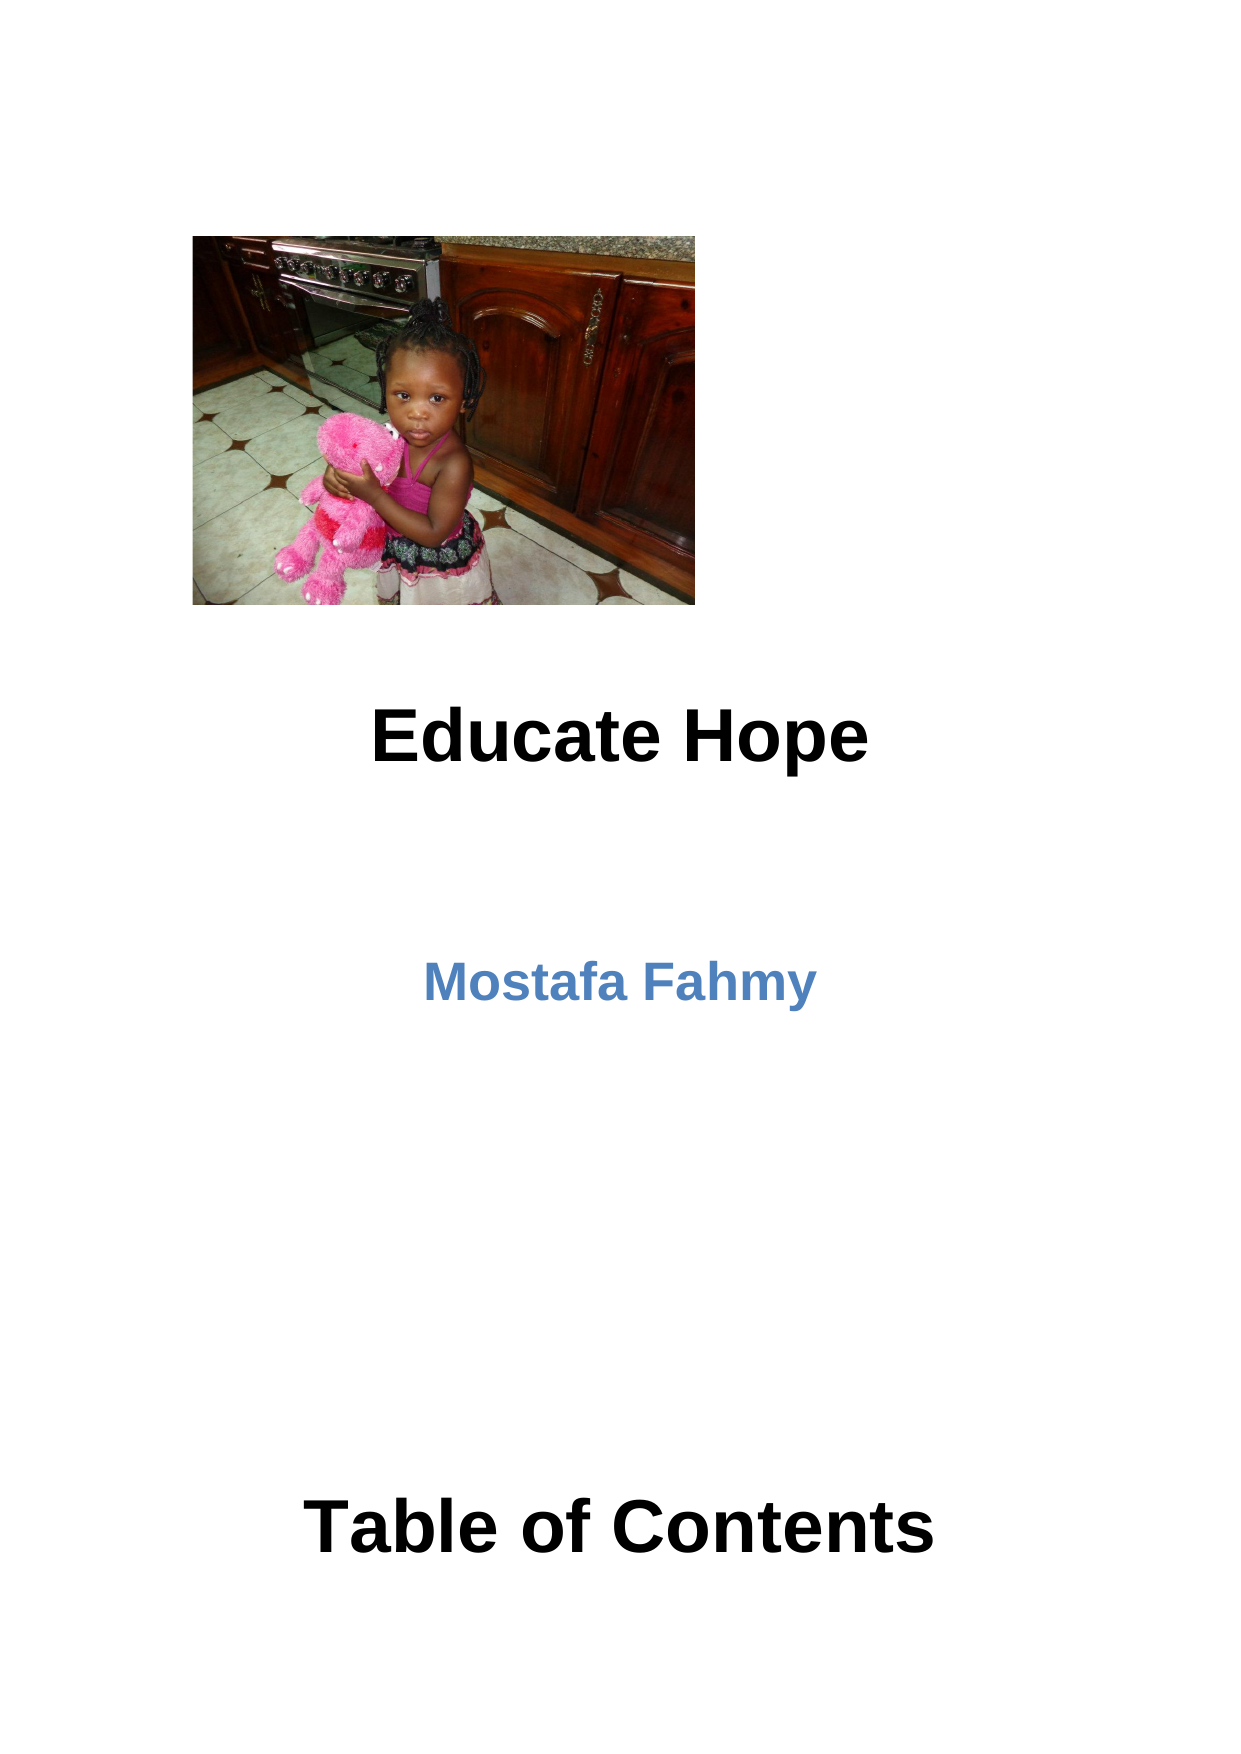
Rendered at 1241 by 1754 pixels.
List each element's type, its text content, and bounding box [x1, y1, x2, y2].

picture [192, 236, 695, 605]
text Educate Hope [187, 691, 1053, 777]
text Mostafa Fahmy [187, 950, 1053, 1012]
text Table of Contents [187, 1482, 1053, 1568]
